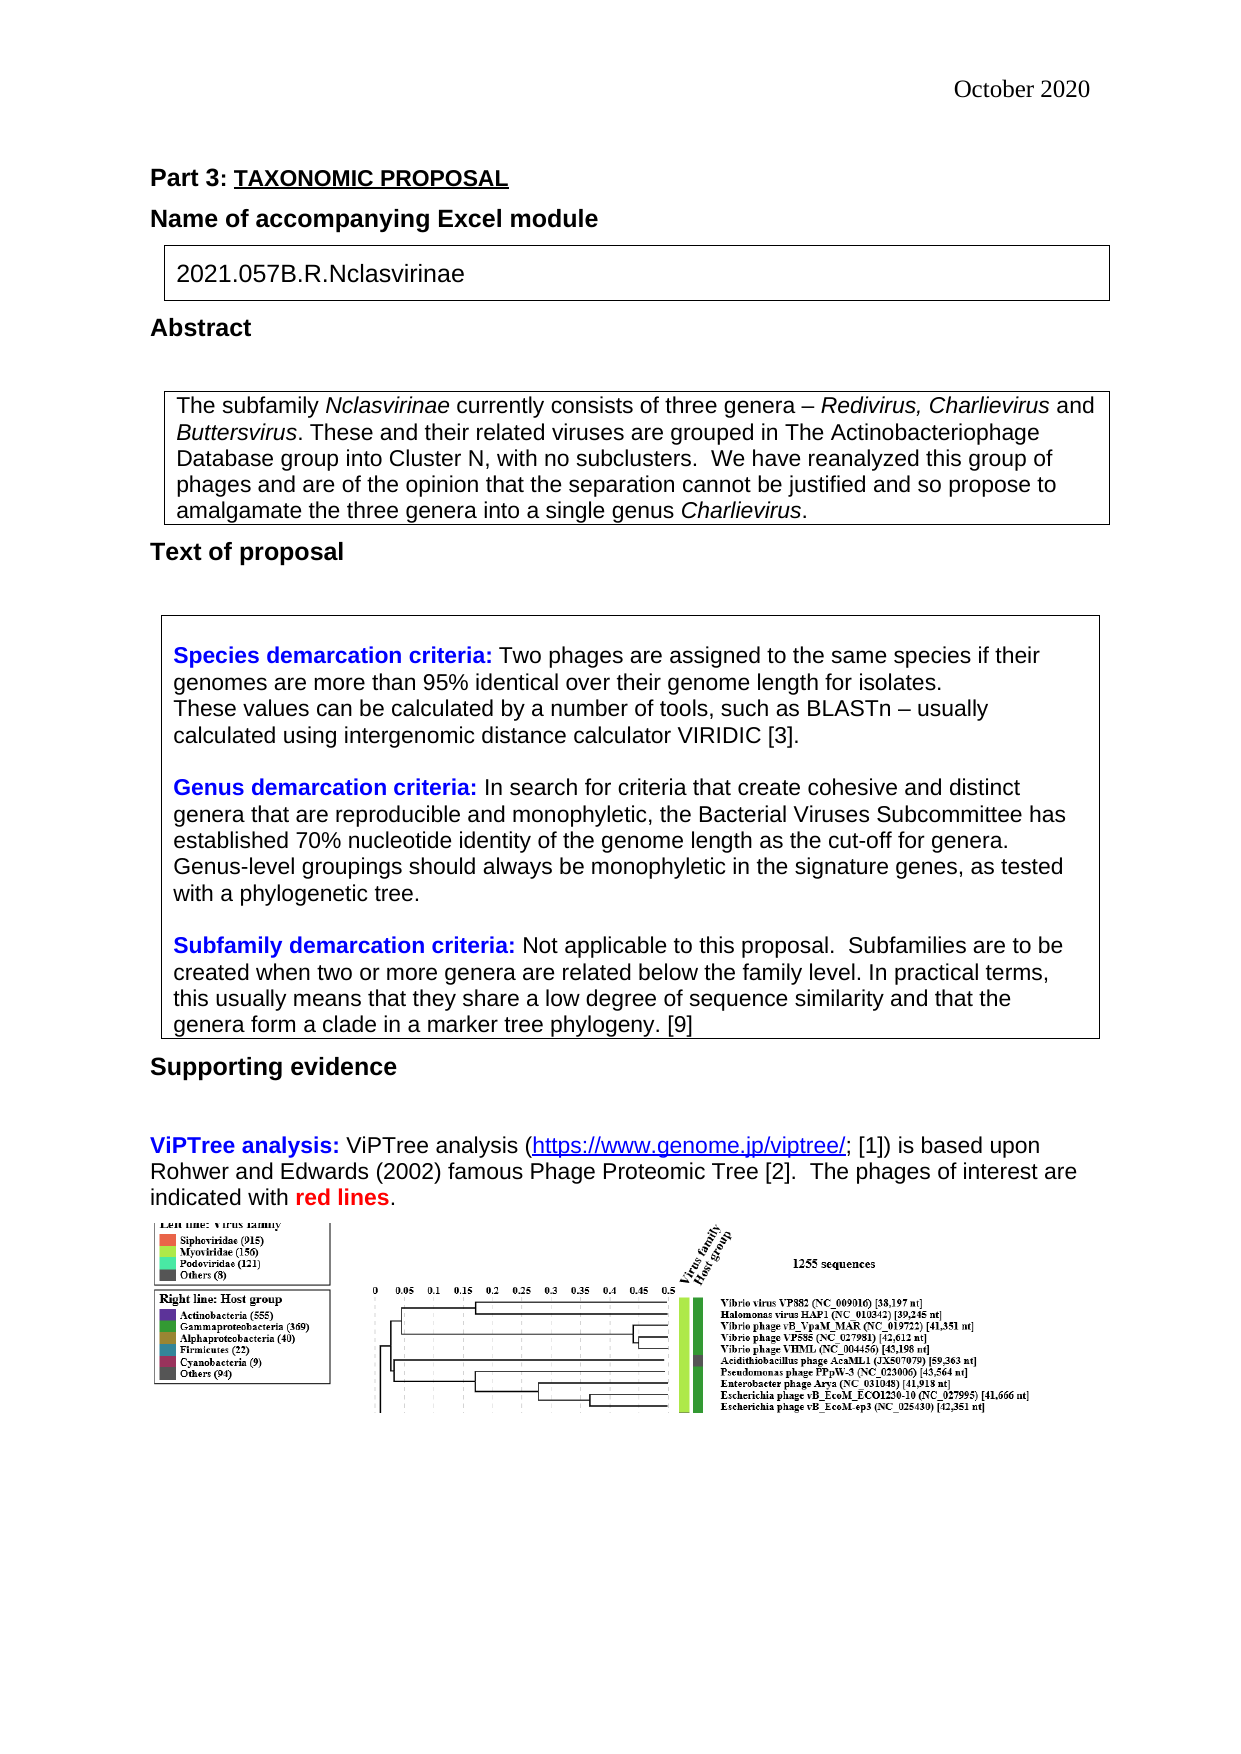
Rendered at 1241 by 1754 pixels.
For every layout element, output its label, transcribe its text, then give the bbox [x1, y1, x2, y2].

text Text of proposal [150, 537, 1090, 566]
text Part 3: TAXONOMIC PROPOSAL [150, 162, 1090, 191]
text Name of accompanying Excel module [150, 204, 1090, 232]
table_header 2021.057B.R.Nclasvirinae [165, 246, 1109, 300]
table_header The subfamily Nclasvirinae currently consists of three genera – Redivirus, Charlievirus and Buttersvirus. These and their related viruses are grouped in The Actinobacteriophage Database group into Cluster N, with no subclusters. We have reanalyzed this group of phages and are of the opinion that the separation cannot be justified and so propose to amalgamate the three genera into a single genus Charlievirus. [165, 392, 1109, 524]
picture [150, 1223, 1091, 1413]
table_header [150, 579, 1111, 1039]
text Abstract [150, 313, 1090, 342]
text Supporting evidence [150, 1051, 1090, 1080]
text ViPTree analysis: ViPTree analysis (https://www.genome.jp/viptree/; [1]) is based upon Rohwer and Edwards (2002) famous Phage Proteomic Tree [2]. The phages of interest are indicated with red lines. [150, 1132, 1090, 1211]
